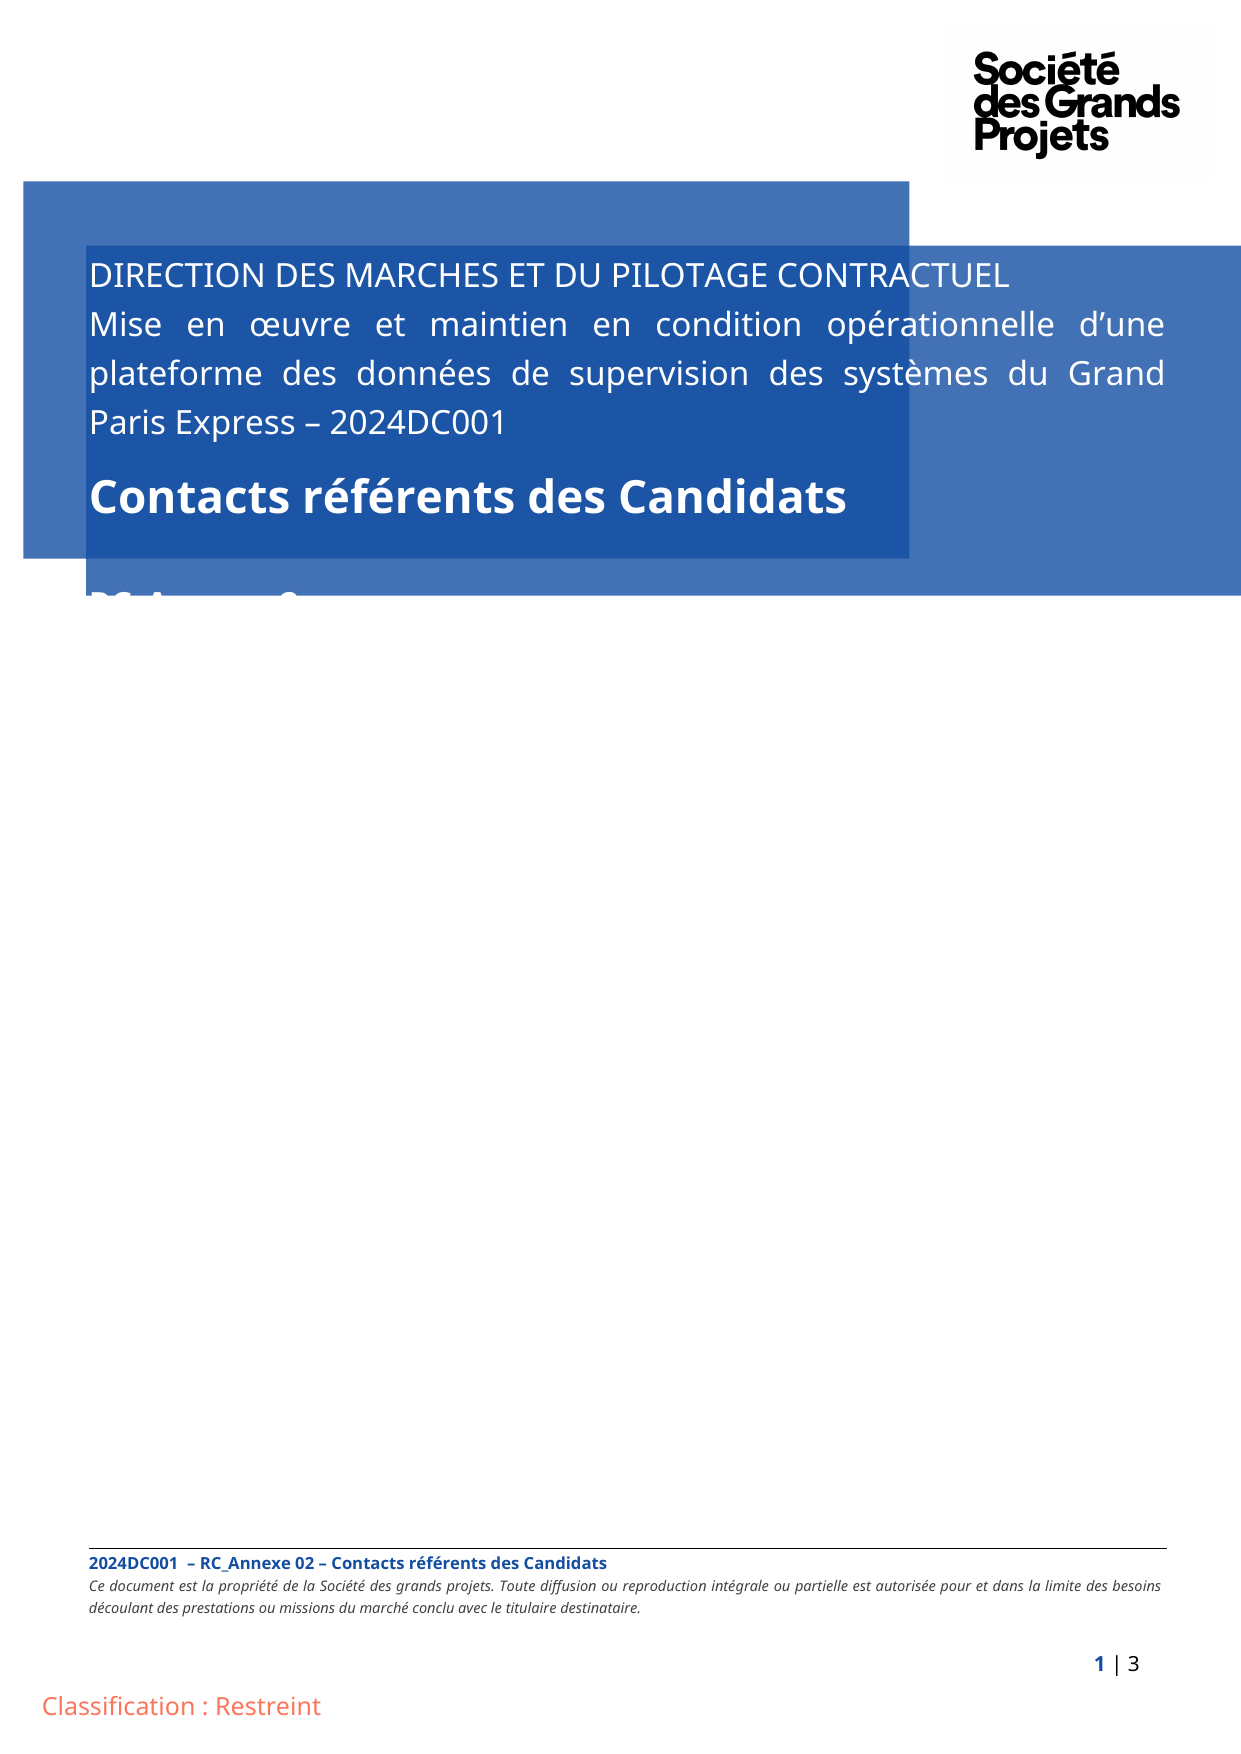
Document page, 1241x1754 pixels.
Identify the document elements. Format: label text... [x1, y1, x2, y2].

picture [943, 23, 1212, 182]
text Contacts référents des Candidats [89, 465, 1167, 527]
text DIRECTION DES MARCHES ET DU PILOTAGE CONTRACTUEL [89, 252, 1167, 298]
text Mise en œuvre et maintien en condition opérationnelle d’une plateforme des données de supervision des systèmes du Grand Paris Express – 2024DC001 [89, 301, 1167, 444]
text RC_Annexe 2 [89, 581, 1167, 626]
